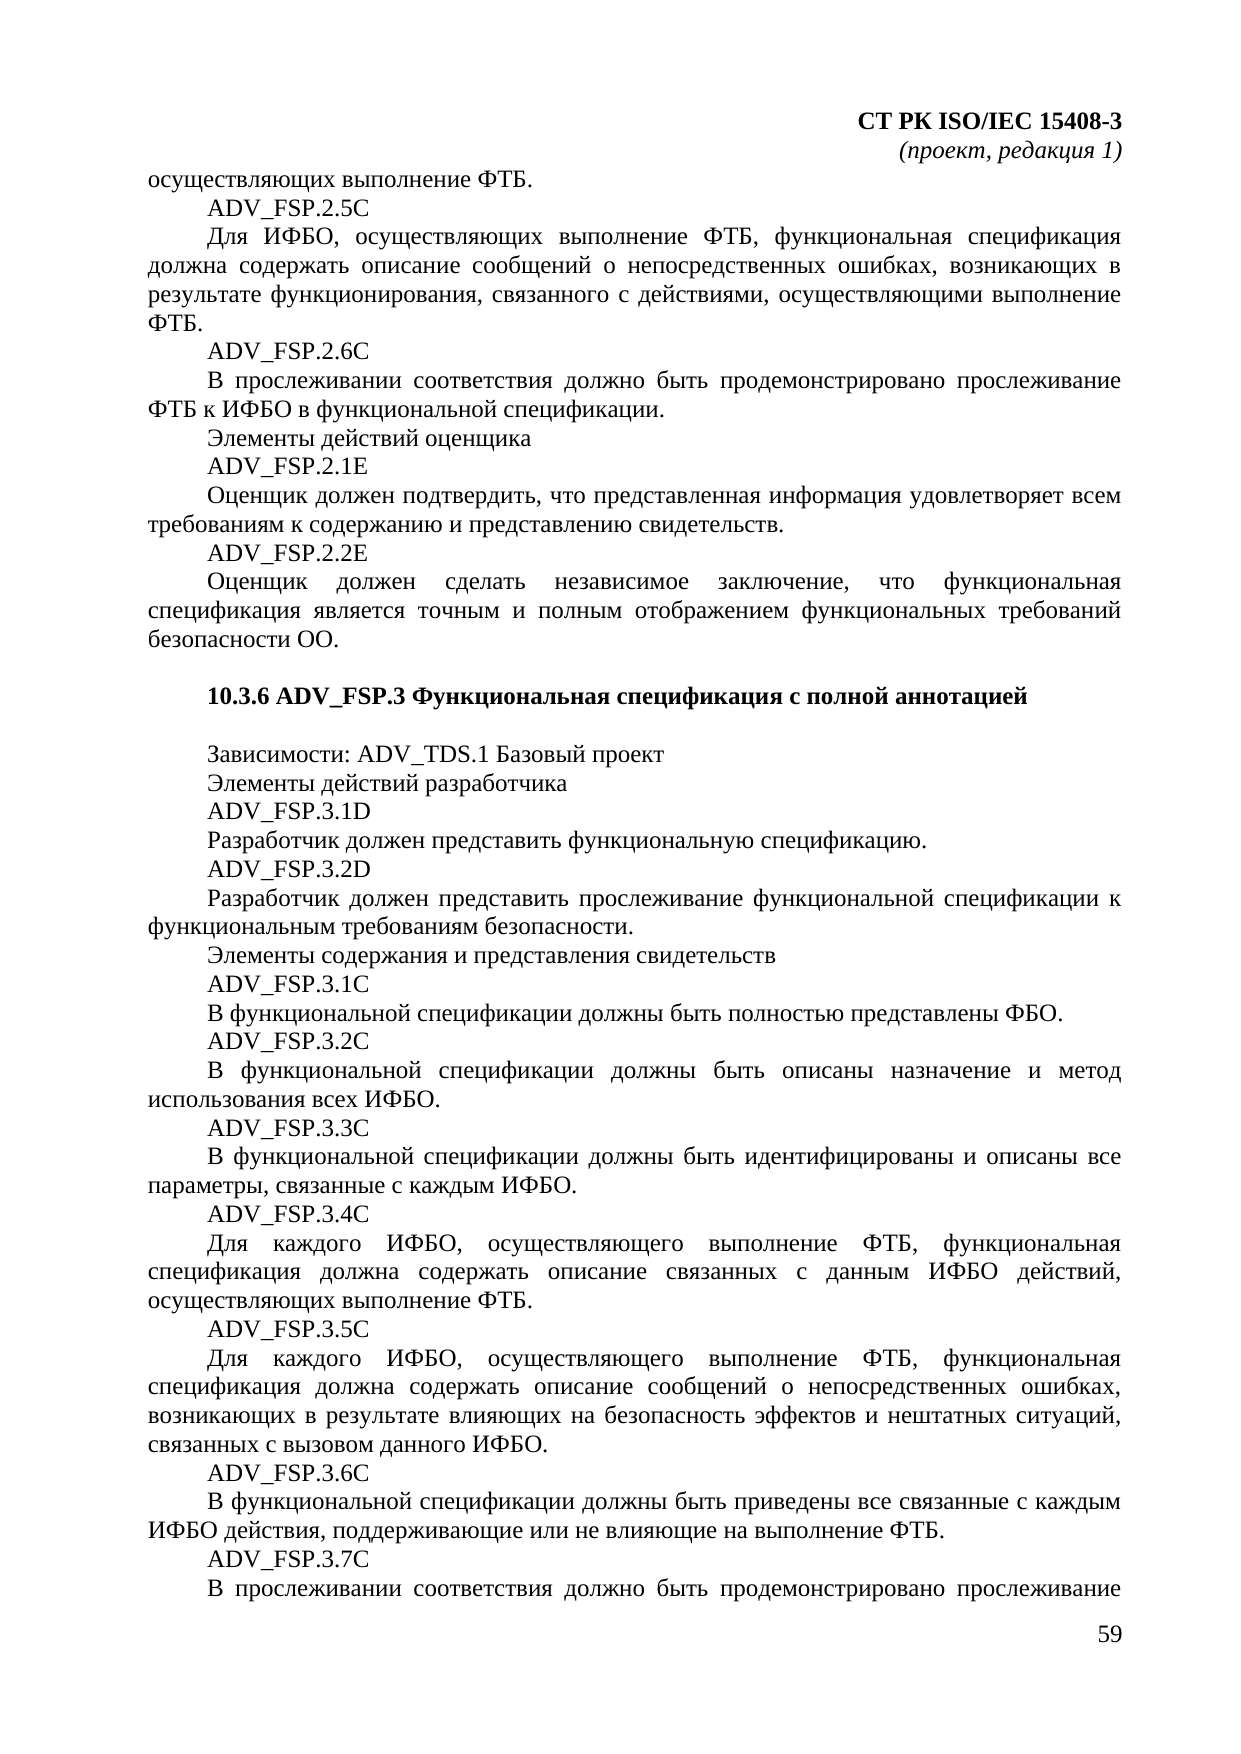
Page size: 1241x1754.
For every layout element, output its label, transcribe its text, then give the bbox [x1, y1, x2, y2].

text ADV_FSP.3.4C [148, 1199, 1122, 1228]
text Оценщик должен подтвердить, что представленная информация удовлетворяет всем требованиям к содержанию и представлению свидетельств. [148, 480, 1122, 538]
text ADV_FSP.3.7C [148, 1544, 1122, 1573]
text В функциональной спецификации должны быть идентифицированы и описаны все параметры, связанные с каждым ИФБО. [148, 1141, 1122, 1199]
text ADV_FSP.3.1C [148, 969, 1122, 998]
text Оценщик должен сделать независимое заключение, что функциональная спецификация является точным и полным отображением функциональных требований безопасности ОО. [148, 566, 1122, 653]
text Для каждого ИФБО, осуществляющего выполнение ФТБ, функциональная спецификация должна содержать описание сообщений о непосредственных ошибках, возникающих в результате влияющих на безопасность эффектов и нештатных ситуаций, связанных с вызовом данного ИФБО. [148, 1343, 1122, 1458]
text Зависимости: ADV_TDS.1 Базовый проект [148, 739, 1122, 768]
text ADV_FSP.2.5C [148, 193, 1122, 221]
text Разработчик должен представить функциональную спецификацию. [148, 825, 1122, 854]
text В функциональной спецификации должны быть полностью представлены ФБО. [148, 998, 1122, 1026]
text ADV_FSP.2.2E [148, 538, 1122, 566]
text ADV_FSP.3.5C [148, 1314, 1122, 1343]
text ADV_FSP.3.6C [148, 1458, 1122, 1486]
text Элементы действий разработчика [148, 768, 1122, 796]
text ADV_FSP.3.2C [148, 1026, 1122, 1055]
text В прослеживании соответствия должно быть продемонстрировано прослеживание ФТБ к ИФБО в функциональной спецификации. [148, 1573, 1122, 1601]
text В прослеживании соответствия должно быть продемонстрировано прослеживание ФТБ к ИФБО в функциональной спецификации. [148, 365, 1122, 423]
text Разработчик должен представить прослеживание функциональной спецификации к функциональным требованиям безопасности. [148, 883, 1122, 940]
text 10.3.6 ADV_FSP.3 Функциональная спецификация с полной аннотацией [148, 681, 1122, 710]
text В функциональной спецификации должны быть приведены все связанные с каждым ИФБО действия, поддерживающие или не влияющие на выполнение ФТБ. [148, 1486, 1122, 1544]
text Элементы содержания и представления свидетельств [148, 940, 1122, 969]
text ADV_FSP.3.2D [148, 854, 1122, 883]
text ADV_FSP.2.6C [148, 336, 1122, 365]
text ADV_FSP.2.1E [148, 451, 1122, 480]
text ADV_FSP.3.1D [148, 796, 1122, 825]
text Элементы действий оценщика [148, 423, 1122, 451]
text Для ИФБО, осуществляющих выполнение ФТБ, функциональная спецификация должна содержать описание сообщений о непосредственных ошибках, возникающих в результате функционирования, связанного с действиями, осуществляющими выполнение ФТБ. [148, 221, 1122, 336]
text ADV_FSP.3.3C [148, 1113, 1122, 1141]
text В функциональной спецификации должны быть описаны назначение и метод использования всех ИФБО. [148, 1055, 1122, 1113]
